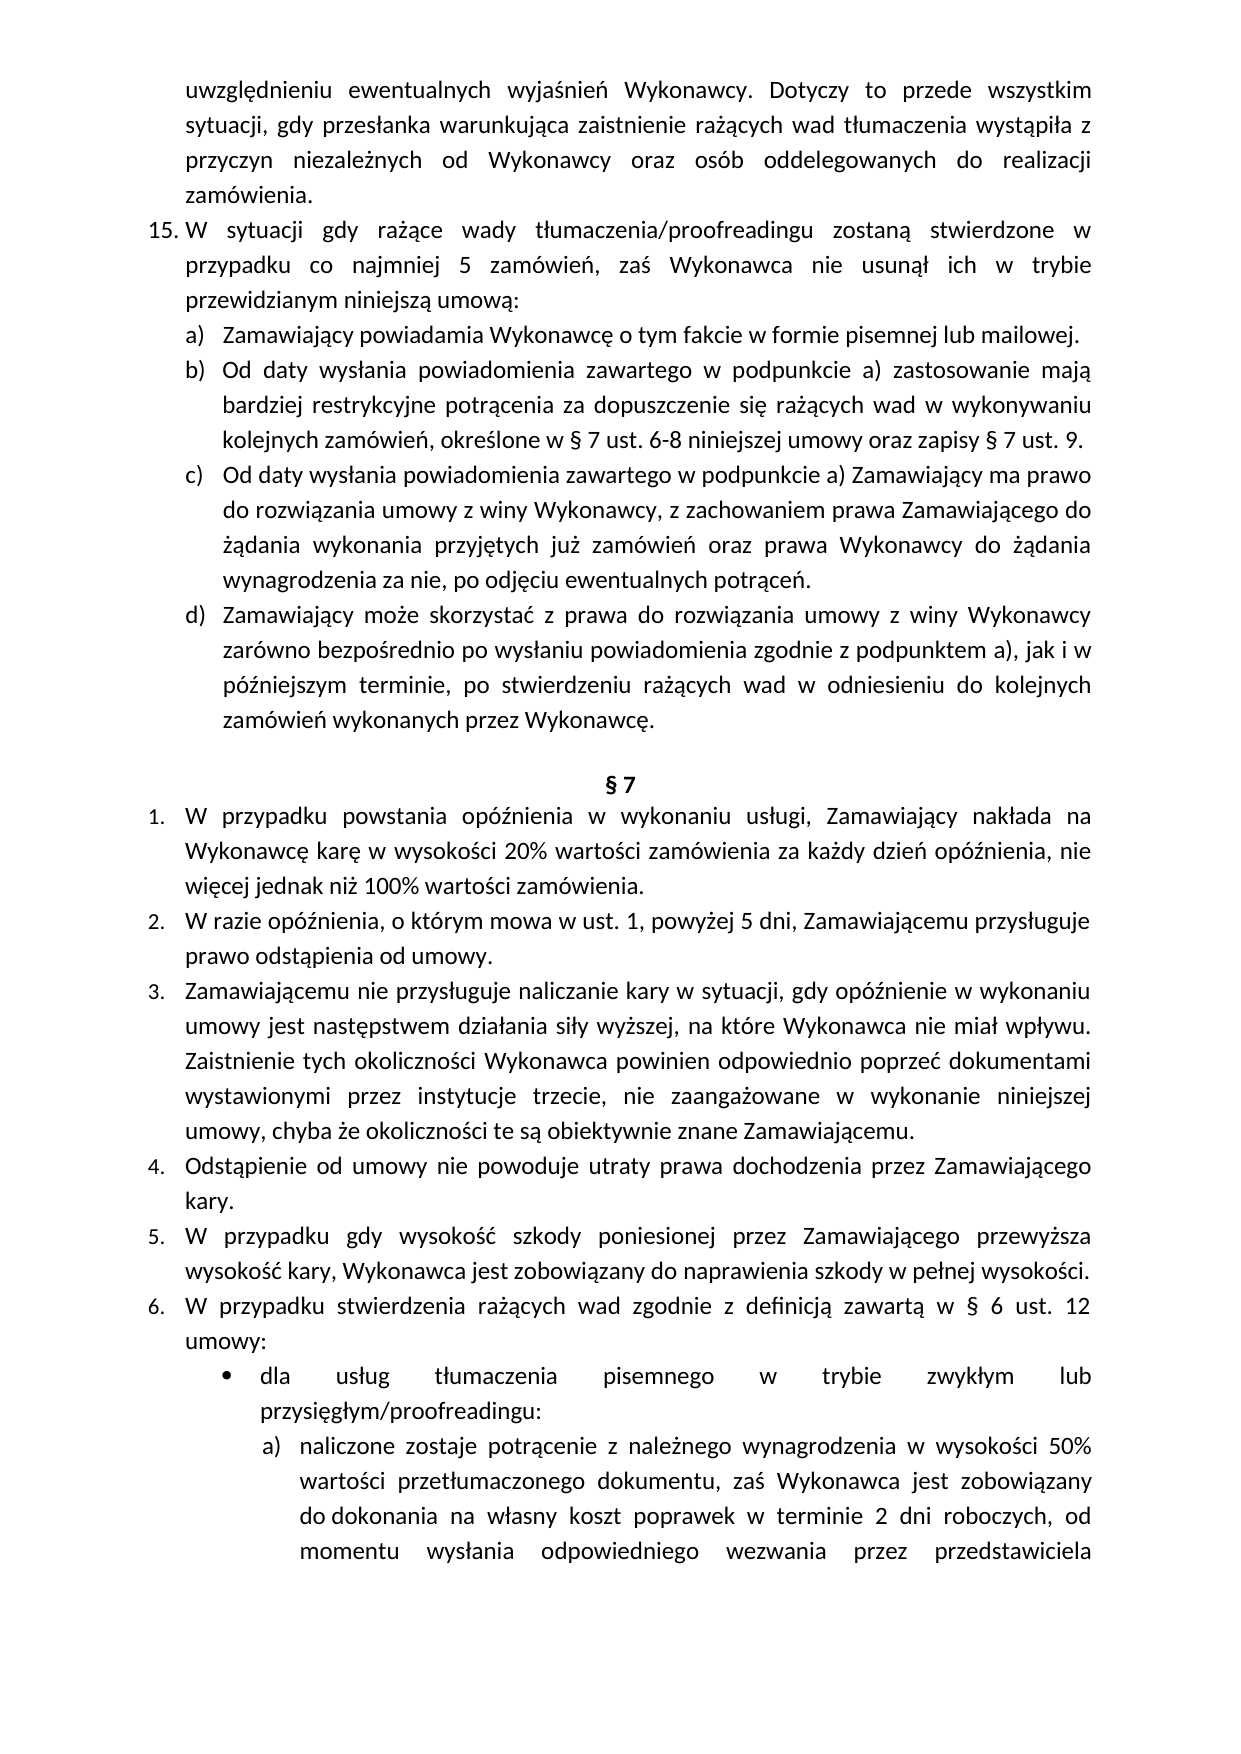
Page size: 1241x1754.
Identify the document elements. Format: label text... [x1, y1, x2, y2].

list W razie opóźnienia, o którym mowa w ust. 1, powyżej 5 dni, Zamawiającemu przysługuje prawo odstąpienia od umowy. [148, 905, 1093, 970]
list W przypadku stwierdzenia rażących wad zgodnie z definicją zawartą w § 6 ust. 12 umowy: [148, 1290, 1093, 1355]
list Zamawiający powiadamia Wykonawcę o tym fakcie w formie pisemnej lub mailowej. [185, 319, 1093, 349]
text § 7 [148, 769, 1093, 800]
list W przypadku gdy wysokość szkody poniesionej przez Zamawiającego przewyższa wysokość kary, Wykonawca jest zobowiązany do naprawienia szkody w pełnej wysokości. [148, 1220, 1093, 1285]
list Odstąpienie od umowy nie powoduje utraty prawa dochodzenia przez Zamawiającego kary. [148, 1150, 1093, 1215]
list Od daty wysłania powiadomienia zawartego w podpunkcie a) zastosowanie mają bardziej restrykcyjne potrącenia za dopuszczenie się rażących wad w wykonywaniu kolejnych zamówień, określone w § 7 ust. 6-8 niniejszej umowy oraz zapisy § 7 ust. 9. [185, 354, 1093, 454]
list Zamawiający może skorzystać z prawa do rozwiązania umowy z winy Wykonawcy zarówno bezpośrednio po wysłaniu powiadomienia zgodnie z podpunktem a), jak i w późniejszym terminie, po stwierdzeniu rażących wad w odniesieniu do kolejnych zamówień wykonanych przez Wykonawcę. [185, 599, 1093, 734]
list dla usług tłumaczenia pisemnego w trybie zwykłym lub przysięgłym/proofreadingu: [222, 1360, 1093, 1425]
list W przypadku powstania opóźnienia w wykonaniu usługi, Zamawiający nakłada na Wykonawcę karę w wysokości 20% wartości zamówienia za każdy dzień opóźnienia, nie więcej jednak niż 100% wartości zamówienia. [148, 800, 1093, 900]
list Od daty wysłania powiadomienia zawartego w podpunkcie a) Zamawiający ma prawo do rozwiązania umowy z winy Wykonawcy, z zachowaniem prawa Zamawiającego do żądania wykonania przyjętych już zamówień oraz prawa Wykonawcy do żądania wynagrodzenia za nie, po odjęciu ewentualnych potrąceń. [185, 459, 1093, 594]
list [148, 74, 1093, 209]
list W sytuacji gdy rażące wady tłumaczenia/proofreadingu zostaną stwierdzone w przypadku co najmniej 5 zamówień, zaś Wykonawca nie usunął ich w trybie przewidzianym niniejszą umową: [148, 214, 1093, 314]
list Zamawiającemu nie przysługuje naliczanie kary w sytuacji, gdy opóźnienie w wykonaniu umowy jest następstwem działania siły wyższej, na które Wykonawca nie miał wpływu. Zaistnienie tych okoliczności Wykonawca powinien odpowiednio poprzeć dokumentami wystawionymi przez instytucje trzecie, nie zaangażowane w wykonanie niniejszej umowy, chyba że okoliczności te są obiektywnie znane Zamawiającemu. [148, 975, 1093, 1145]
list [262, 1430, 1093, 1565]
